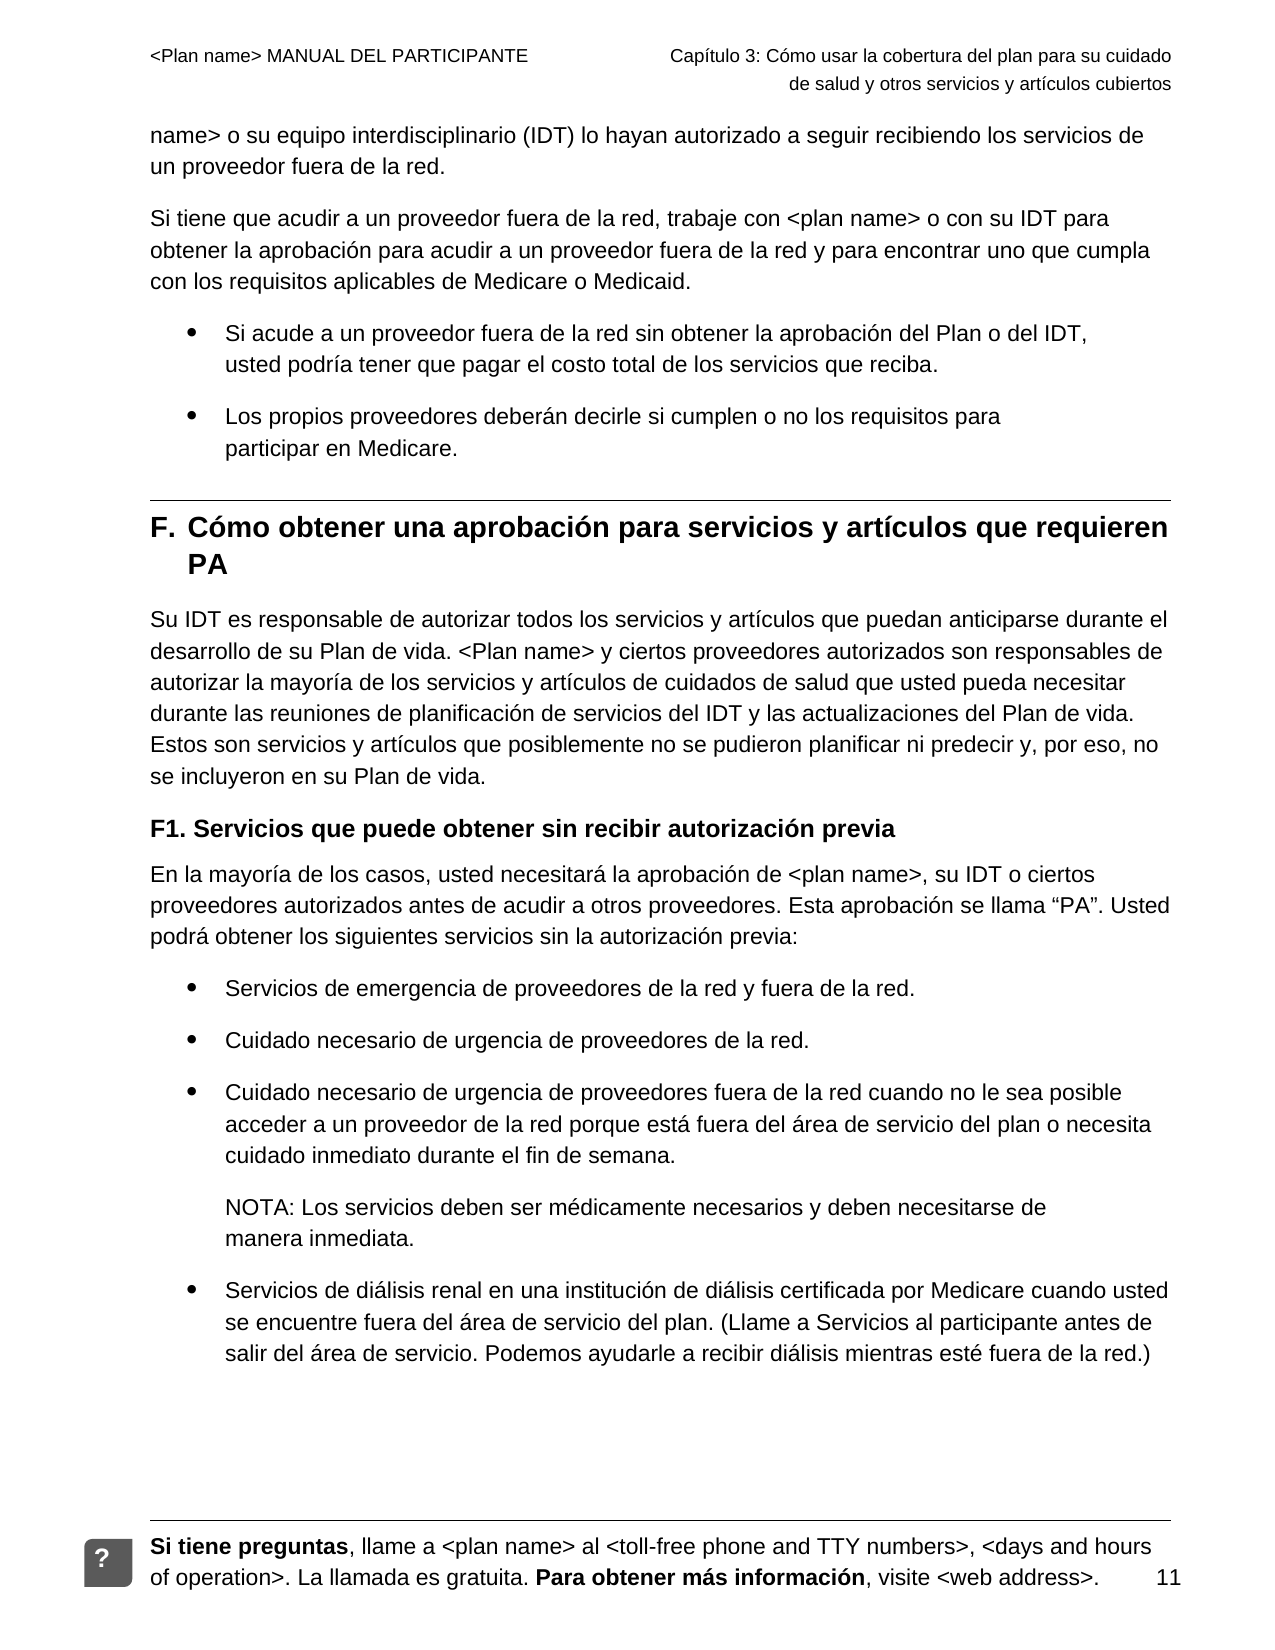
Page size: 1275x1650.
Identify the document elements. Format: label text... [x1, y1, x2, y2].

subtitle Cómo obtener una aprobación para servicios y artículos que requieren PA [150, 501, 1171, 582]
list Los propios proveedores deberán decirle si cumplen o no los requisitos para participar en Medicare. [187, 400, 1096, 462]
subtitle F1. Servicios que puede obtener sin recibir autorización previa [150, 811, 1096, 844]
text Su IDT es responsable de autorizar todos los servicios y artículos que puedan anticiparse durante el desarrollo de su Plan de vida. <Plan name> y ciertos proveedores autorizados son responsables de autorizar la mayoría de los servicios y artículos de cuidados de salud que usted pueda necesitar durante las reuniones de planificación de servicios del IDT y las actualizaciones del Plan de vida. Estos son servicios y artículos que posiblemente no se pudieron planificar ni predecir y, por eso, no se incluyeron en su Plan de vida. [150, 603, 1171, 790]
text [150, 118, 1171, 181]
list Si acude a un proveedor fuera de la red sin obtener la aprobación del Plan o del IDT, usted podría tener que pagar el costo total de los servicios que reciba. [187, 316, 1096, 379]
text Servicios de emergencia de proveedores de la red y fuera de la red. [187, 972, 1171, 1003]
text Cuidado necesario de urgencia de proveedores de la red. [187, 1024, 1171, 1055]
text Si tiene que acudir a un proveedor fuera de la red, trabaje con <plan name> o con su IDT para obtener la aprobación para acudir a un proveedor fuera de la red y para encontrar uno que cumpla con los requisitos aplicables de Medicare o Medicaid. [150, 202, 1171, 296]
list NOTA: Los servicios deben ser médicamente necesarios y deben necesitarse de manera inmediata. [225, 1190, 1096, 1253]
text En la mayoría de los casos, usted necesitará la aprobación de <plan name>, su IDT o ciertos proveedores autorizados antes de acudir a otros proveedores. Esta aprobación se llama “PA”. Usted podrá obtener los siguientes servicios sin la autorización previa: [150, 857, 1171, 951]
text Cuidado necesario de urgencia de proveedores fuera de la red cuando no le sea posible acceder a un proveedor de la red porque está fuera del área de servicio del plan o necesita cuidado inmediato durante el fin de semana. [187, 1076, 1171, 1169]
text Servicios de diálisis renal en una institución de diálisis certificada por Medicare cuando usted se encuentre fuera del área de servicio del plan. (Llame a Servicios al participante antes de salir del área de servicio. Podemos ayudarle a recibir diálisis mientras esté fuera de la red.) [187, 1274, 1171, 1367]
